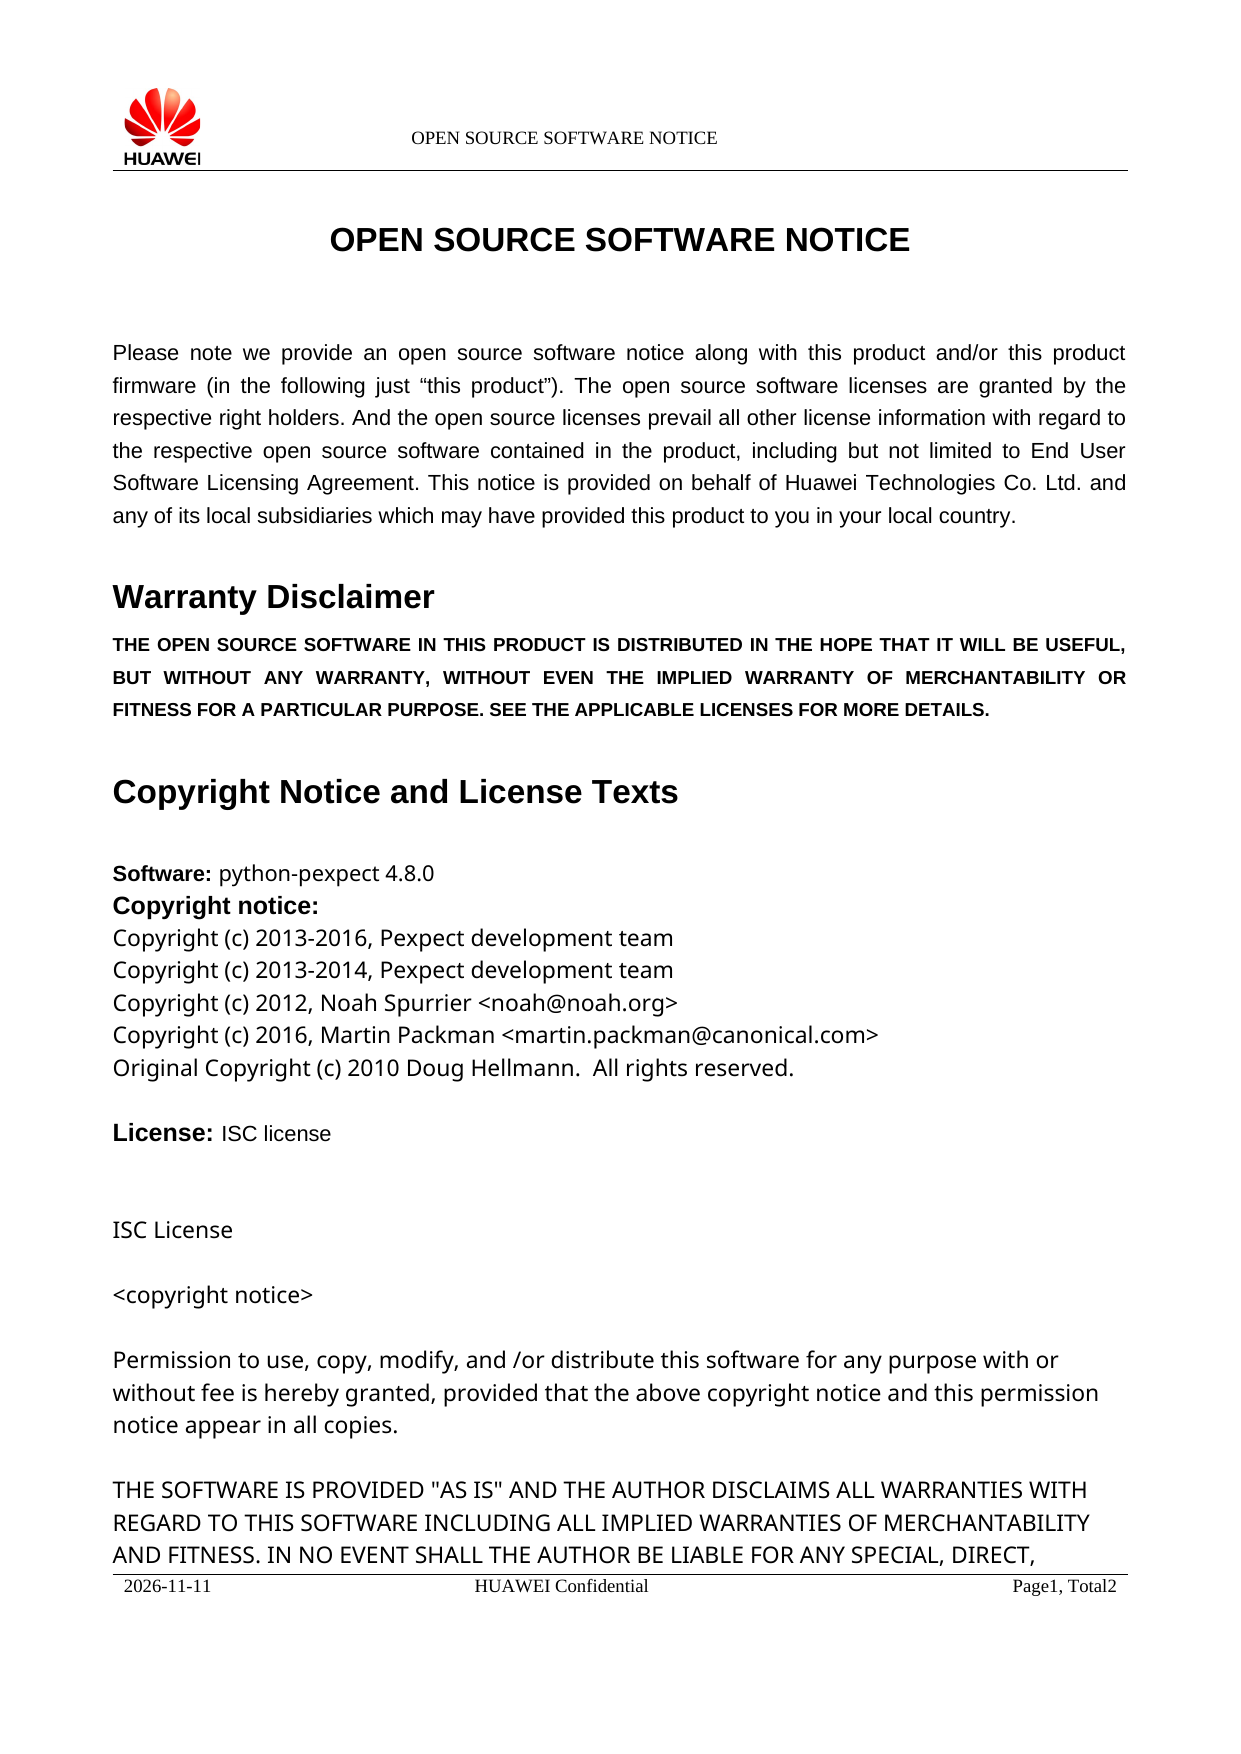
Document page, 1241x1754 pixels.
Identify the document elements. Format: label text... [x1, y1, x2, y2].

text Permission to use, copy, modify, and /or distribute this software for any purpose with or without fee is hereby granted, provided that the above copyright notice and this permission notice appear in all copies. [112, 1344, 1128, 1441]
picture [124, 88, 201, 165]
text Please note we provide an open source software notice along with this product and/or this product firmware (in the following just “this product”). The open source software licenses are granted by the respective right holders. And the open source licenses prevail all other license information with regard to the respective open source software contained in the product, including but not limited to End User Software Licensing Agreement. This notice is provided on behalf of Huawei Technologies Co. Ltd. and any of its local subsidiaries which may have provided this product to you in your local country. [112, 336, 1128, 531]
text OPEN SOURCE SOFTWARE NOTICE [112, 206, 1128, 271]
text License: ISC license [112, 1116, 1128, 1149]
text Warranty Disclaimer [112, 564, 1128, 629]
text The open source software in this product is distributed in the hope that it will be useful, but WITHOUT ANY WARRANTY, without even the implied warranty of MERCHANTABILITY or FITNESS FOR A PARTICULAR PURPOSE. See the applicable licenses for more details. [112, 629, 1128, 726]
title Software: python-pexpect 4.8.0 [112, 856, 1128, 889]
text Copyright Notice and License Texts [112, 759, 1128, 824]
text <copyright notice> [112, 1279, 1128, 1311]
text Copyright notice: Copyright (c) 2013-2016, Pexpect development team Copyright (c) 2013-2014, Pexpect development team Copyright (c) 2012, Noah Spurrier <noah@noah.org> Copyright (c) 2016, Martin Packman <martin.packman@canonical.com> Original Copyright (c) 2010 Doug Hellmann. All rights reserved. [112, 889, 1128, 1116]
text ISC License [112, 1214, 1128, 1246]
